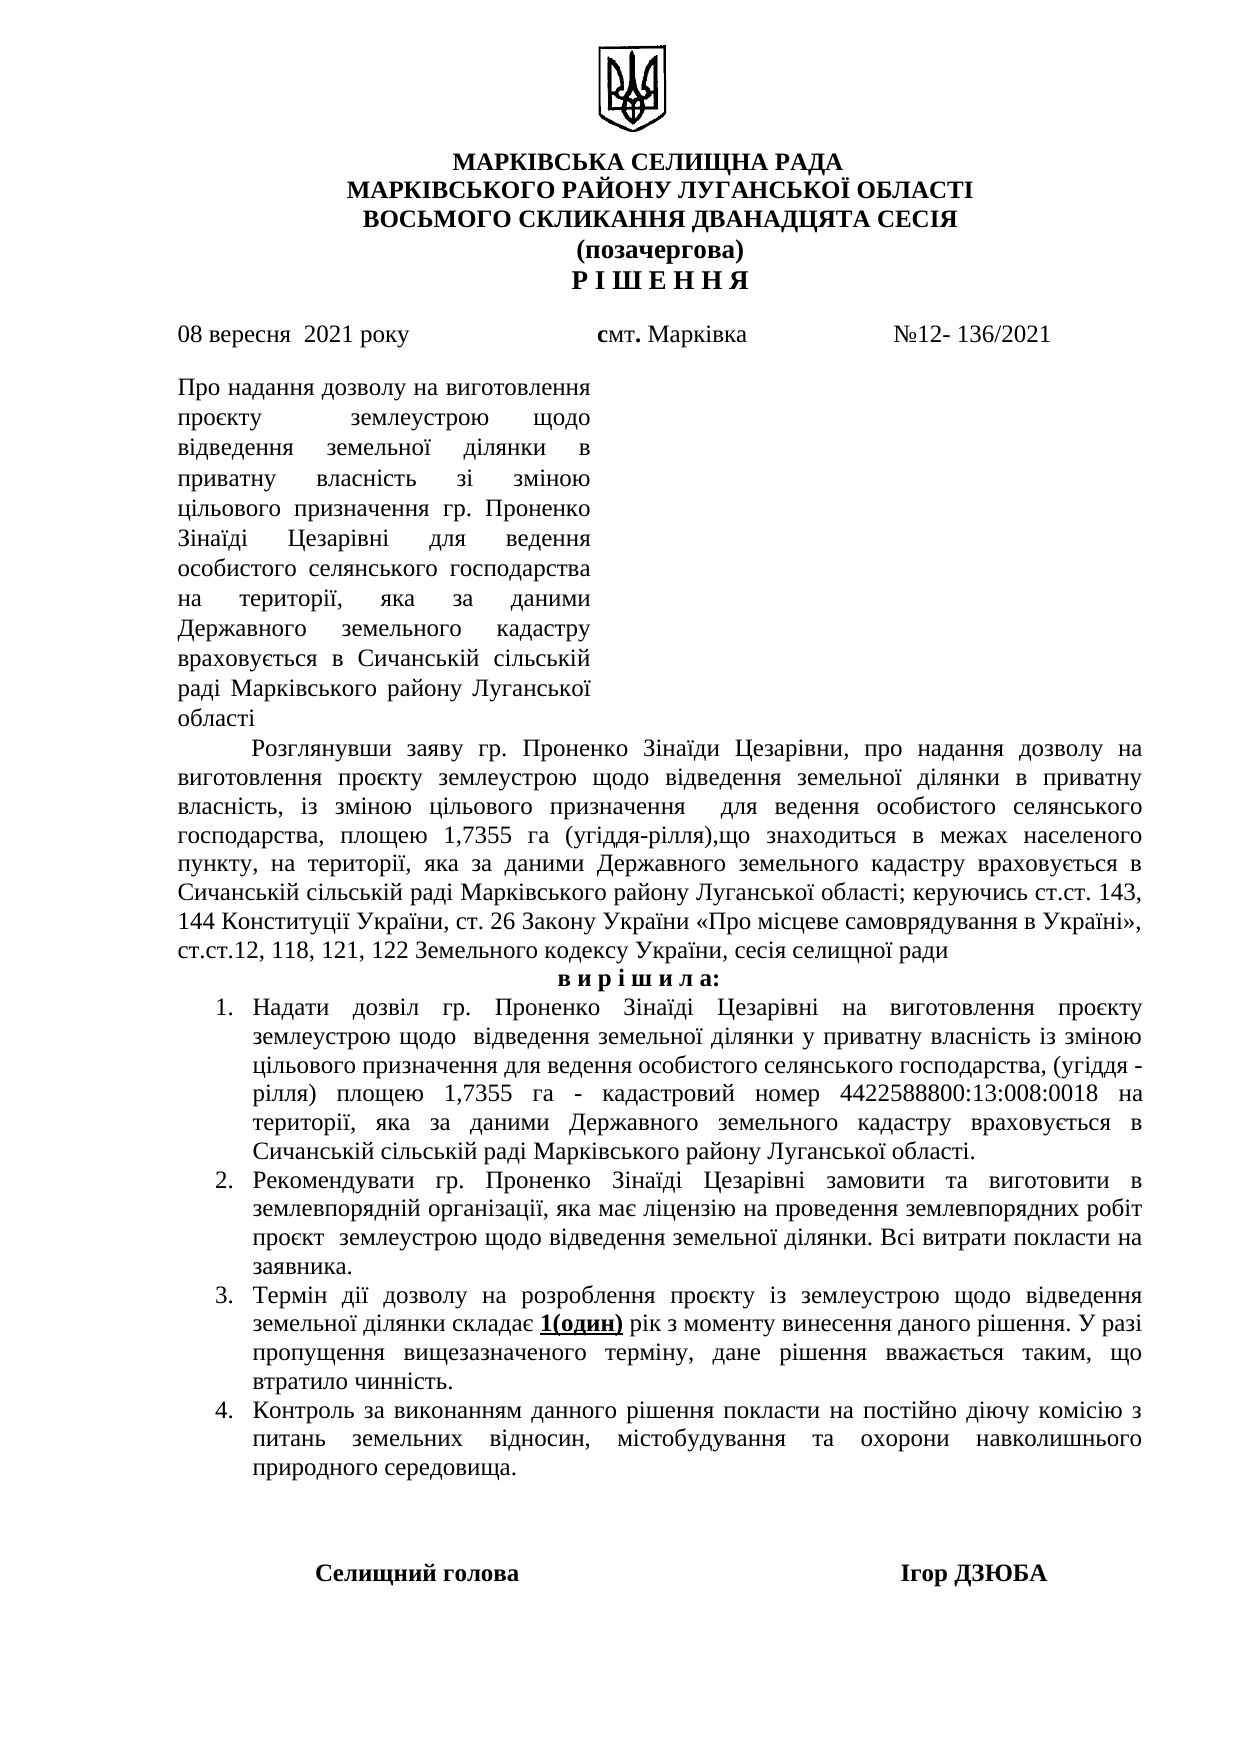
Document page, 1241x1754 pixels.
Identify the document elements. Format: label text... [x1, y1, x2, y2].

list Надати дозвіл гр. Проненко Зінаїді Цезарівні на виготовлення проєкту землеустрою щодо відведення земельної ділянки у приватну власність із зміною цільового призначення для ведення особистого селянського господарства, (угіддя - рілля) площею 1,7355 га - кадастровий номер 4422588800:13:008:0018 на території, яка за даними Державного земельного кадастру враховується в Сичанській сільській раді Марківського району Луганської області. [215, 992, 1143, 1165]
text в и р і ш и л а: [177, 963, 1143, 992]
table_header Про надання дозволу на виготовлення проєкту землеустрою щодо відведення земельної ділянки в приватну власність зі зміною цільового призначення гр. Проненко Зінаїді Цезарівні для ведення особистого селянського господарства на території, яка за даними Державного земельного кадастру враховується в Сичанській сільській раді Марківського району Луганської області [166, 372, 788, 733]
text Розглянувши заяву гр. Проненко Зінаїди Цезарівни, про надання дозволу на виготовлення проєкту землеустрою щодо відведення земельної ділянки в приватну власність, із зміною цільового призначення для ведення особистого селянського господарства, площею 1,7355 га (угіддя-рілля),що знаходиться в межах населеного пункту, на території, яка за даними Державного земельного кадастру враховується в Сичанській сільській раді Марківського району Луганської області; керуючись ст.ст. 143, 144 Конституції України, ст. 26 Закону України «Про місцеве самоврядування в Україні», ст.ст.12, 118, 121, 122 Земельного кодексу України, сесія селищної ради [177, 733, 1143, 963]
text (позачергова) [177, 233, 1143, 264]
subtitle МАРКІВСЬКОГО РАЙОНУ ЛУГАНСЬКОЇ ОБЛАСТІ [177, 176, 1143, 204]
subtitle Селищний голова Ігор ДЗЮБА [177, 1558, 1143, 1587]
list Рекомендувати гр. Проненко Зінаїді Цезарівні замовити та виготовити в землевпорядній організації, яка має ліцензію на проведення землевпорядних робіт проєкт землеустрою щодо відведення земельної ділянки. Всі витрати покласти на заявника. [215, 1165, 1143, 1280]
list Термін дії дозволу на розроблення проєкту із землеустрою щодо відведення земельної ділянки складає 1(один) рік з моменту винесення даного рішення. У разі пропущення вищезазначеного терміну, дане рішення вважається таким, що втратило чинність. [215, 1280, 1143, 1395]
text 08 вересня 2021 року смт. Марківка №12- 136/2021 [177, 319, 1143, 348]
text Р І Ш Е Н Н Я [177, 264, 1143, 295]
picture [598, 45, 667, 132]
text МАРКІВСЬКА СЕЛИЩНА РАДА [177, 147, 1152, 176]
text ВОСЬМОГО СКЛИКАННЯ ДВАНАДЦЯТА СЕСІЯ [177, 204, 1143, 233]
list Контроль за виконанням данного рішення покласти на постійно діючу комісію з питань земельних відносин, містобудування та охорони навколишнього природного середовища. [215, 1395, 1143, 1481]
